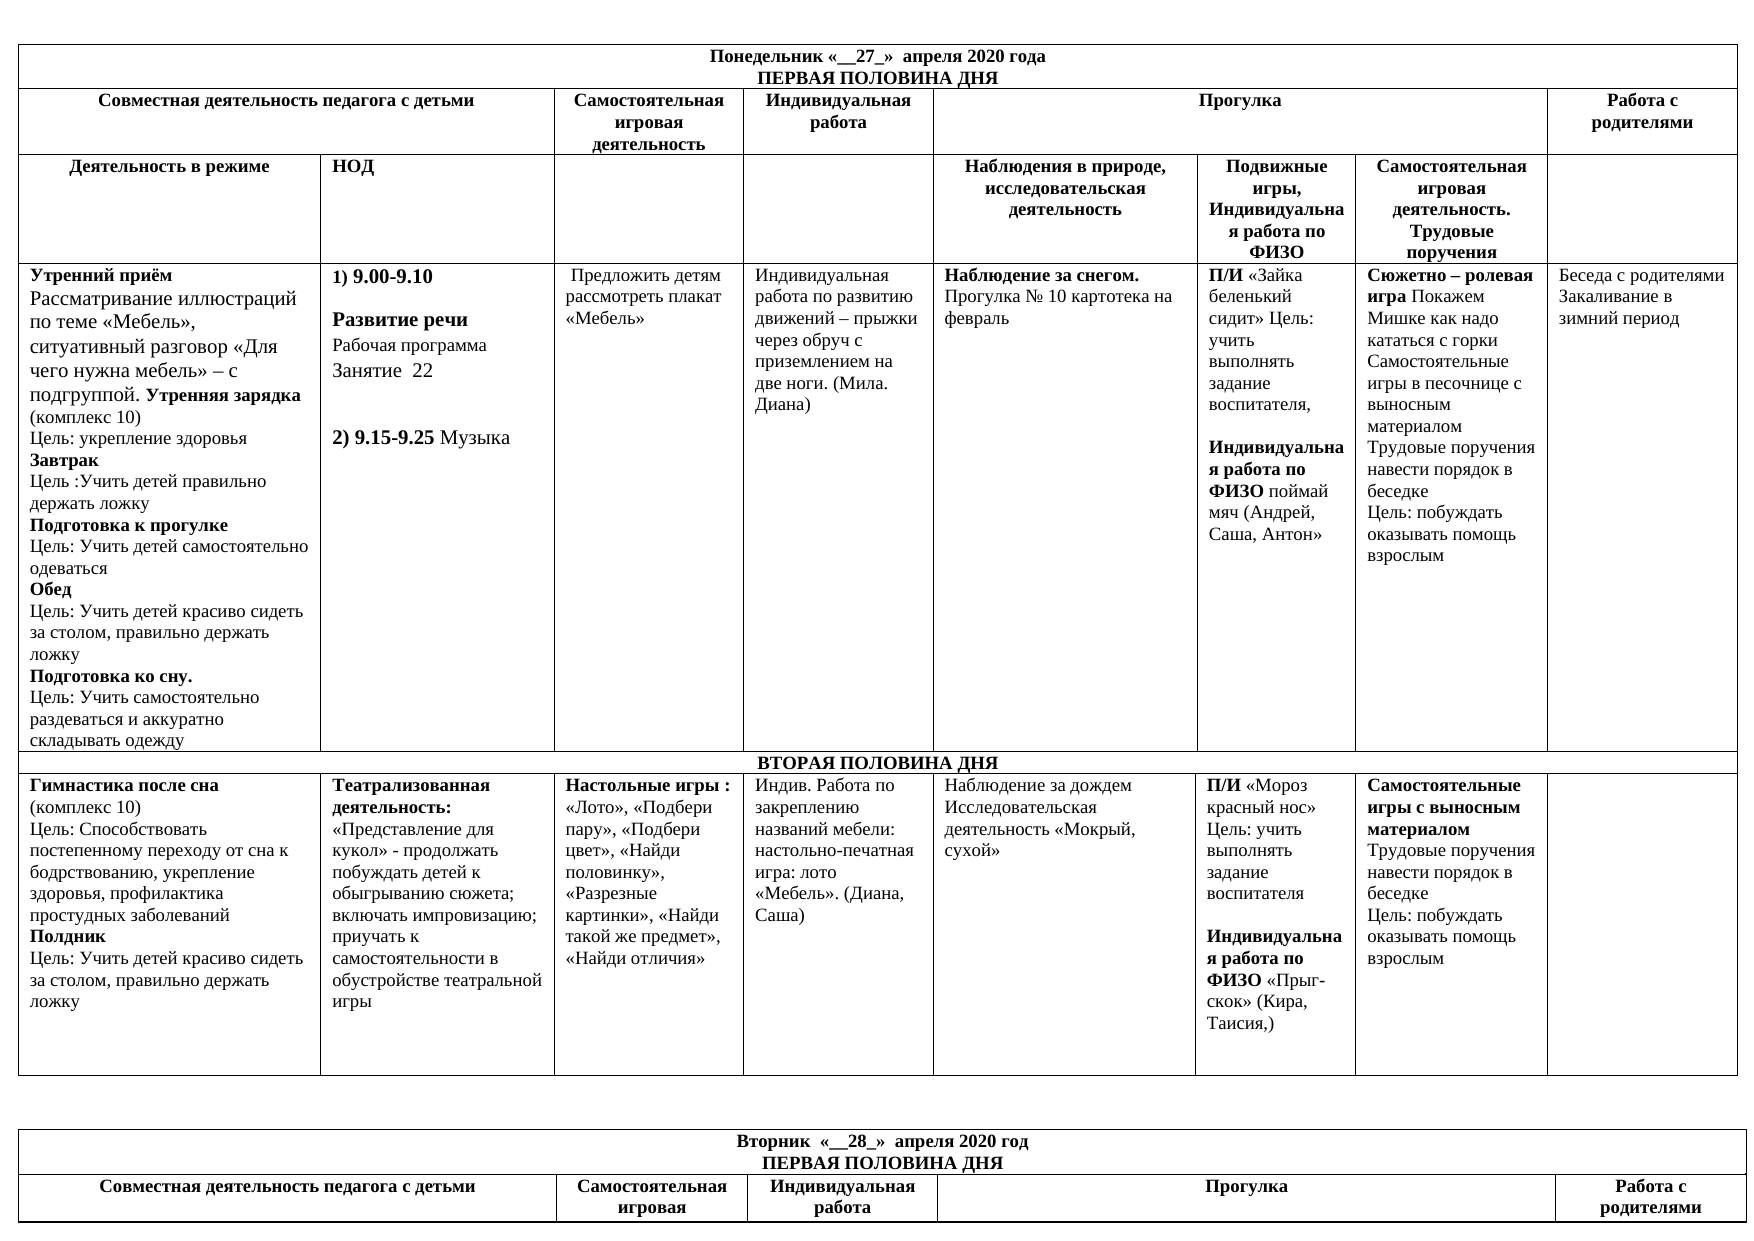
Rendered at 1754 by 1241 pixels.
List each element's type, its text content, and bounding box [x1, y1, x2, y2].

table_cell Самостоятельные игры с выносным материалом Трудовые поручения навести порядок в беседке Цель: побуждать оказывать помощь взрослым [1356, 774, 1547, 1075]
table_cell Индивидуальная работа [744, 89, 933, 154]
table_cell Самостоятельная игровая деятельность [555, 89, 743, 154]
table_cell Подвижные игры, Индивидуальная работа по ФИЗО [1198, 155, 1355, 263]
table_cell Театрализованная деятельность: «Представление для кукол» - продолжать побуждать детей к обыгрыванию сюжета; включать импровизацию; приучать к самостоятельности в обустройстве театральной игры [321, 774, 554, 1075]
table_cell Прогулка [938, 1175, 1555, 1221]
table_cell Сюжетно – ролевая игра Покажем Мишке как надо кататься с горки Самостоятельные игры в песочнице с выносным материалом Трудовые поручения навести порядок в беседке Цель: побуждать оказывать помощь взрослым [1356, 264, 1547, 751]
table_cell Работа с родителями [1556, 1175, 1746, 1221]
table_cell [19, 1175, 556, 1221]
table_cell Наблюдение за дождем Исследовательская деятельность «Мокрый, сухой» [934, 774, 1195, 1075]
table_cell [1548, 774, 1737, 1075]
table_cell Утренний приём Рассматривание иллюстраций по теме «Мебель», ситуативный разговор «Для чего нужна мебель» – с подгруппой. Утренняя зарядка (комплекс 10) Цель: укрепление здоровья Завтрак Цель :Учить детей правильно держать ложку Подготовка к прогулке Цель: Учить детей самостоятельно одеваться Обед Цель: Учить детей красиво сидеть за столом, правильно держать ложку Подготовка ко сну. Цель: Учить самостоятельно раздеваться и аккуратно складывать одежду [19, 264, 320, 751]
table_cell Работа с родителями [1548, 89, 1737, 154]
table_cell 1) 9.00-9.10 Развитие речи Рабочая программа Занятие 22 2) 9.15-9.25 Музыка [321, 264, 554, 751]
table_cell НОД [321, 155, 554, 263]
table_cell Индив. Работа по закреплению названий мебели: настольно-печатная игра: лото «Мебель». (Диана, Саша) [744, 774, 933, 1075]
table_header Понедельник «__27_» апреля 2020 года ПЕРВАЯ ПОЛОВИНА ДНЯ [19, 45, 1737, 88]
table_cell Самостоятельная игровая деятельность. Трудовые поручения [1356, 155, 1547, 263]
table_cell Деятельность в режиме [19, 155, 320, 263]
table_cell Прогулка [934, 89, 1547, 154]
table_cell Настольные игры : «Лото», «Подбери пару», «Подбери цвет», «Найди половинку», «Разрезные картинки», «Найди такой же предмет», «Найди отличия» [555, 774, 743, 1075]
table_cell Гимнастика после сна (комплекс 10) Цель: Способствовать постепенному переходу от сна к бодрствованию, укрепление здоровья, профилактика простудных заболеваний Полдник Цель: Учить детей красиво сидеть за столом, правильно держать ложку [19, 774, 320, 1075]
table_cell [744, 155, 933, 263]
table_cell Наблюдения в природе, исследовательская деятельность [934, 155, 1197, 263]
table_cell [1548, 155, 1737, 263]
table_cell Совместная деятельность педагога с детьми [19, 89, 554, 154]
table_cell ВТОРАЯ ПОЛОВИНА ДНЯ [19, 752, 1737, 773]
table_cell Наблюдение за снегом. Прогулка № 10 картотека на февраль [934, 264, 1197, 751]
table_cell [557, 1175, 747, 1221]
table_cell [748, 1175, 937, 1221]
table_cell Предложить детям рассмотреть плакат «Мебель» [555, 264, 743, 751]
table_cell Индивидуальная работа по развитию движений – прыжки через обруч с приземлением на две ноги. (Мила. Диана) [744, 264, 933, 751]
table_cell П/И «Зайка беленький сидит» Цель: учить выполнять задание воспитателя, Индивидуальная работа по ФИЗО поймай мяч (Андрей, Саша, Антон» [1198, 264, 1355, 751]
table_cell Беседа с родителями Закаливание в зимний период [1548, 264, 1737, 751]
table_header Вторник «__28_» апреля 2020 год ПЕРВАЯ ПОЛОВИНА ДНЯ [19, 1130, 1746, 1173]
table_cell [555, 155, 743, 263]
table_cell П/И «Мороз красный нос» Цель: учить выполнять задание воспитателя Индивидуальная работа по ФИЗО «Прыг-скок» (Кира, Таисия,) [1196, 774, 1355, 1075]
